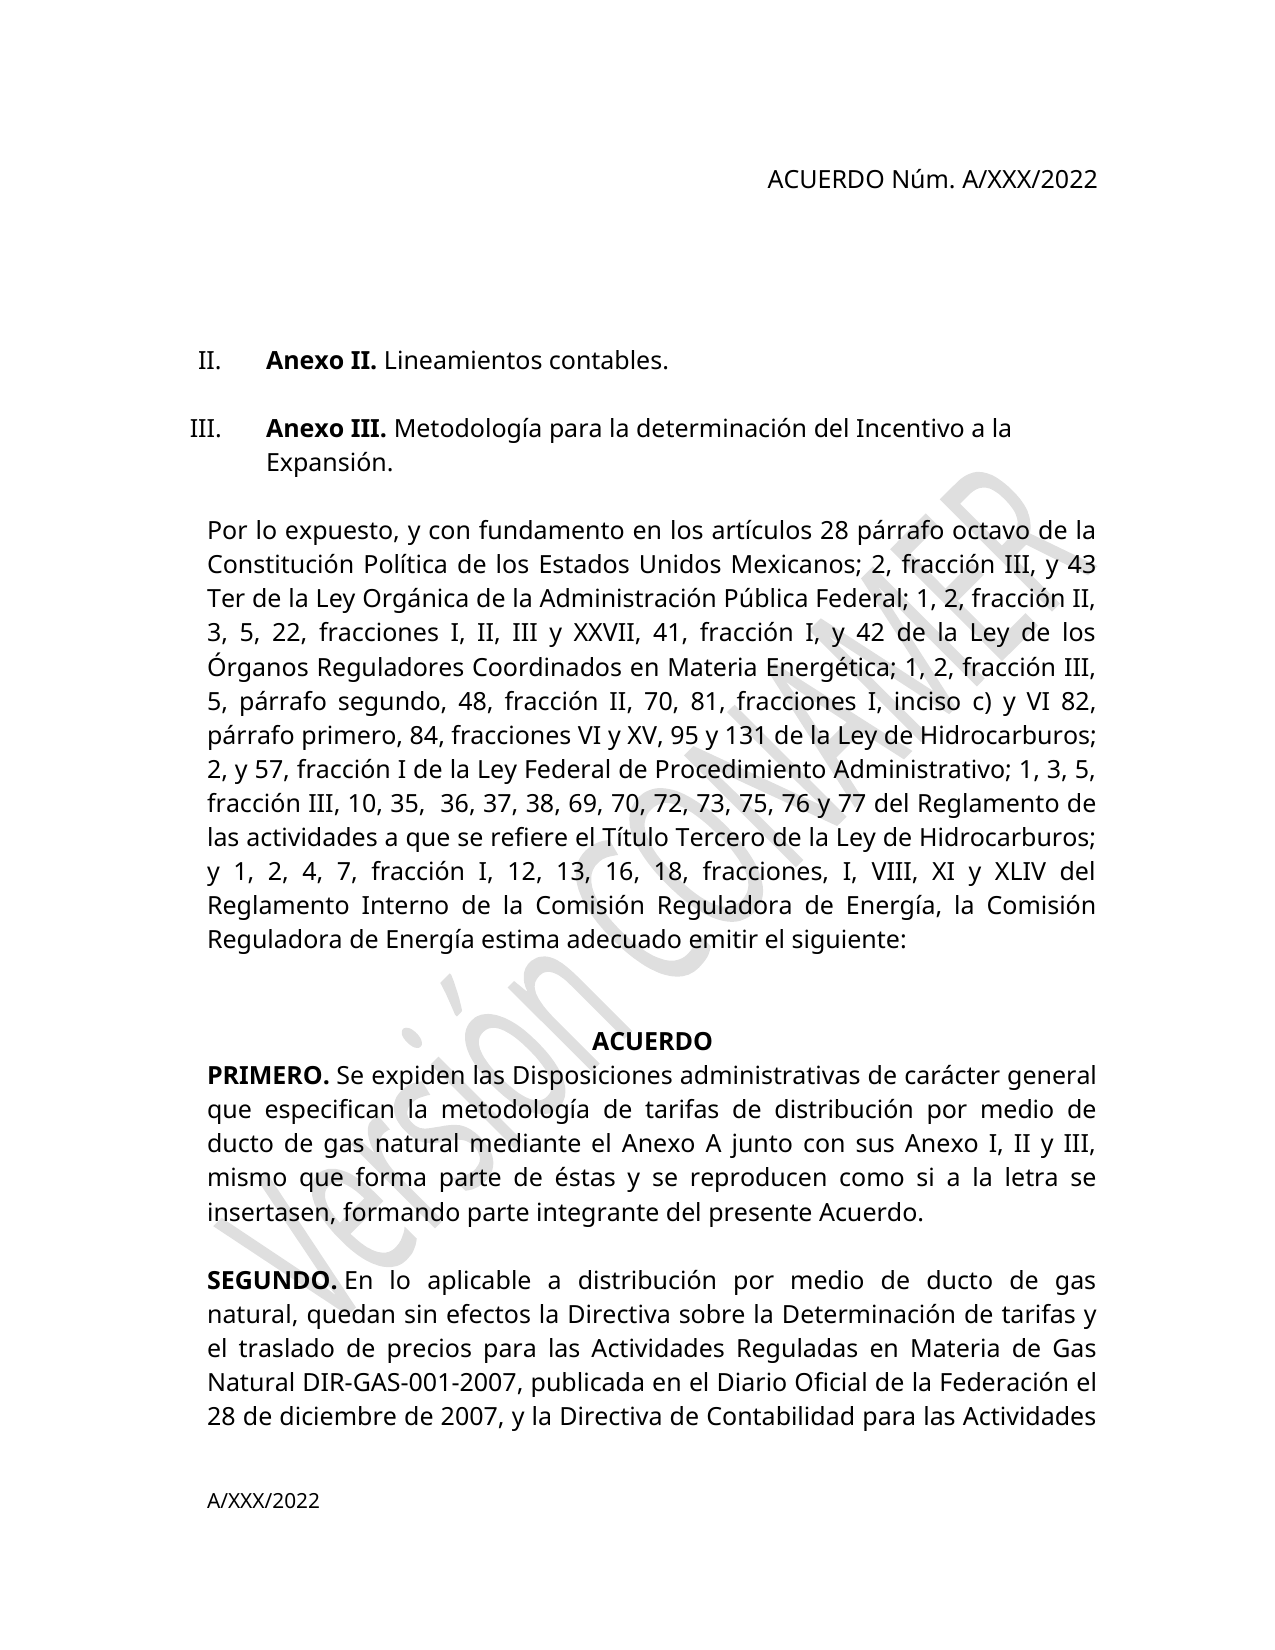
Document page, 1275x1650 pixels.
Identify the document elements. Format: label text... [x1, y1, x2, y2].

text ACUERDO [207, 1024, 1098, 1058]
list Anexo III. Metodología para la determinación del Incentivo a la Expansión. [222, 411, 1098, 479]
text Por lo expuesto, y con fundamento en los artículos 28 párrafo octavo de la Constitución Política de los Estados Unidos Mexicanos; 2, fracción III, y 43 Ter de la Ley Orgánica de la Administración Pública Federal; 1, 2, fracción II, 3, 5, 22, fracciones I, II, III y XXVII, 41, fracción I, y 42 de la Ley de los Órganos Reguladores Coordinados en Materia Energética; 1, 2, fracción III, 5, párrafo segundo, 48, fracción II, 70, 81, fracciones I, inciso c) y VI 82, párrafo primero, 84, fracciones VI y XV, 95 y 131 de la Ley de Hidrocarburos; 2, y 57, fracción I de la Ley Federal de Procedimiento Administrativo; 1, 3, 5, fracción III, 10, 35, 36, 37, 38, 69, 70, 72, 73, 75, 76 y 77 del Reglamento de las actividades a que se refiere el Título Tercero de la Ley de Hidrocarburos; y 1, 2, 4, 7, fracción I, 12, 13, 16, 18, fracciones, I, VIII, XI y XLIV del Reglamento Interno de la Comisión Reguladora de Energía, la Comisión Reguladora de Energía estima adecuado emitir el siguiente: [207, 513, 1098, 956]
list Anexo II. Lineamientos contables. [222, 343, 1098, 377]
list Se expiden las Disposiciones administrativas de carácter general que especifican la metodología de tarifas de distribución por medio de ducto de gas natural mediante el Anexo A junto con sus Anexo I, II y III, mismo que forma parte de éstas y se reproducen como si a la letra se insertasen, formando parte integrante del presente Acuerdo. [207, 1058, 1098, 1228]
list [207, 1262, 1098, 1433]
